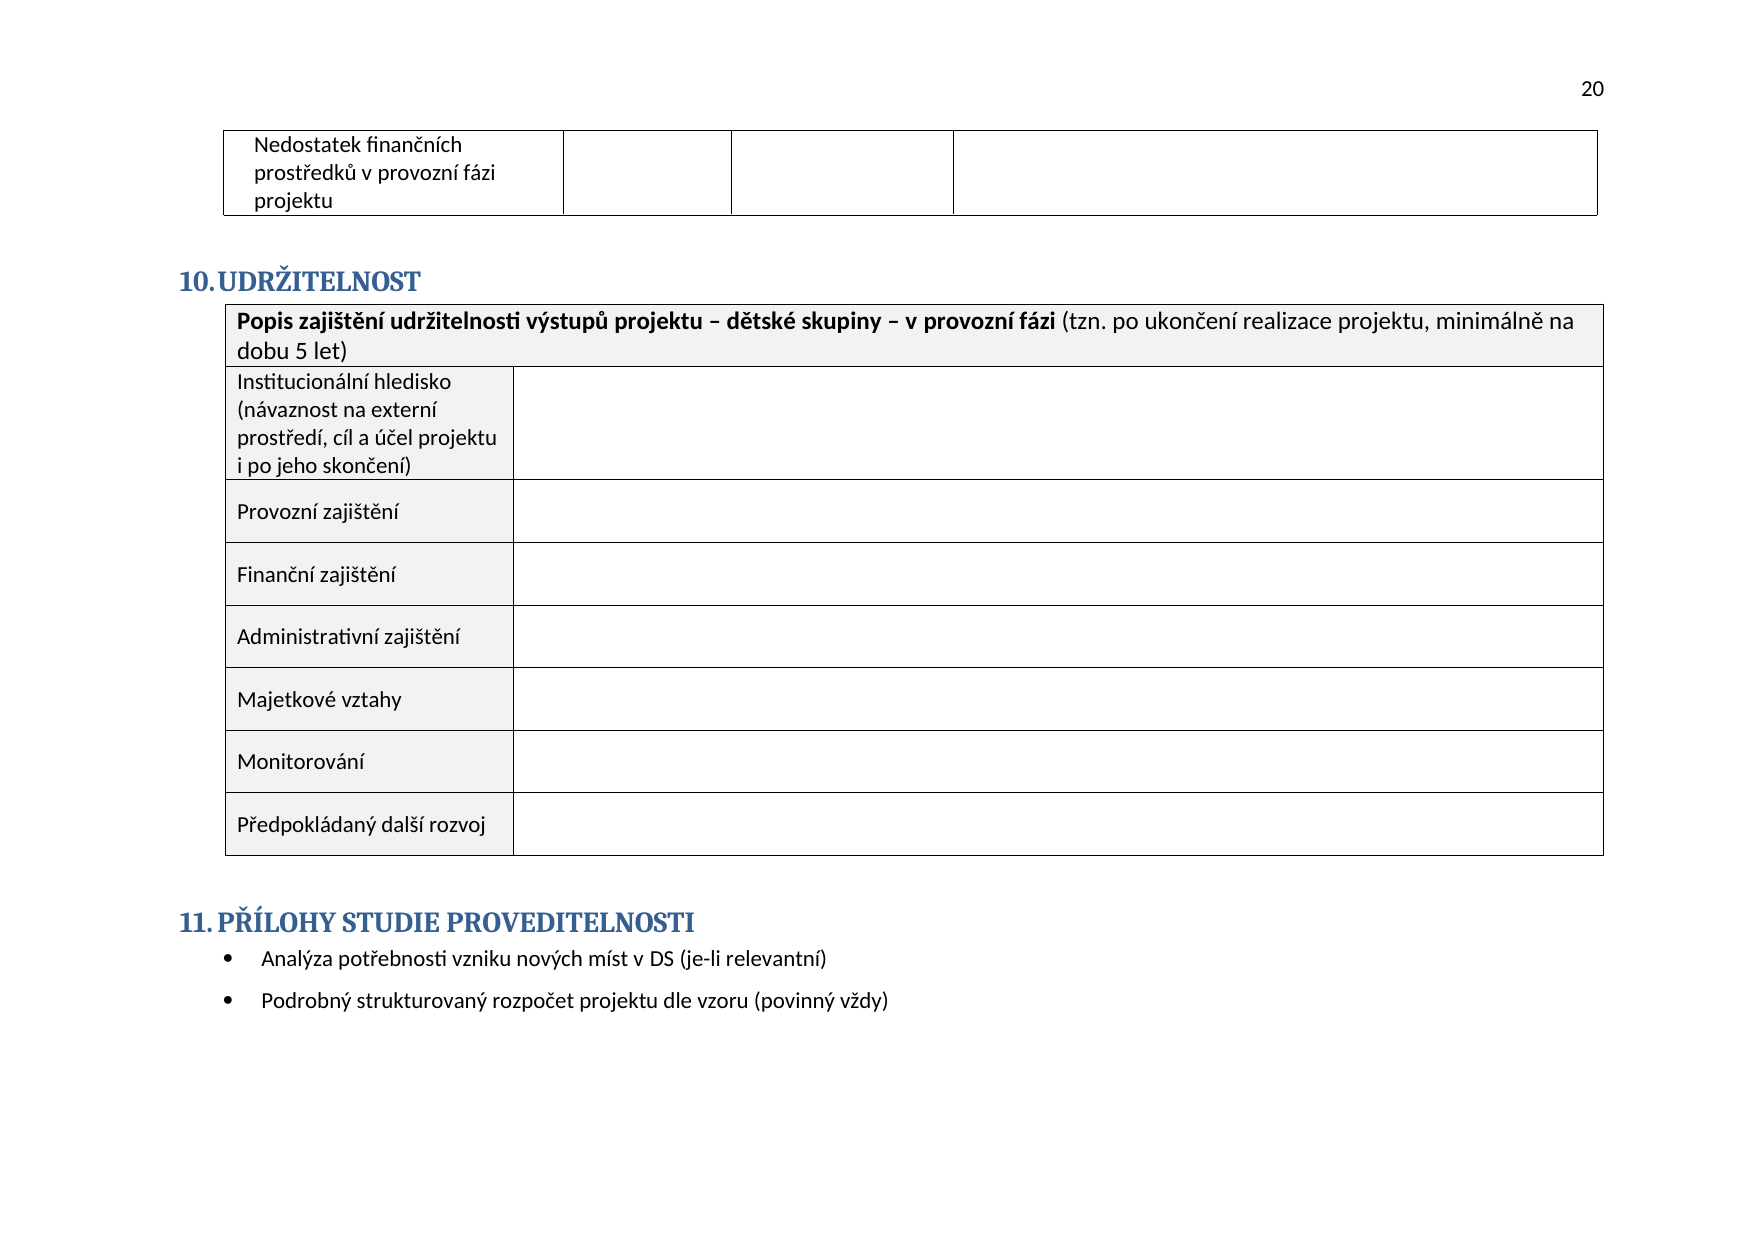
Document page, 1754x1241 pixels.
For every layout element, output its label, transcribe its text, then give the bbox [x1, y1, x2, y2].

subtitle PŘÍLOHY STUDIE PROVEDITELNOSTI [179, 906, 1604, 939]
table_header Popis zajištění udržitelnosti výstupů projektu – dětské skupiny – v provozní fázi (tzn. po ukončení realizace projektu, minimálně na dobu 5 let) [226, 305, 1603, 366]
list Podrobný strukturovaný rozpočet projektu dle vzoru (povinný vždy) [224, 986, 1604, 1014]
table_cell Administrativní zajištění [226, 606, 513, 667]
table_cell [514, 793, 1603, 855]
table_cell Předpokládaný další rozvoj [226, 793, 513, 855]
table_cell [514, 543, 1603, 604]
table_cell [514, 480, 1603, 542]
table_cell Finanční zajištění [226, 543, 513, 604]
table_cell Nedostatek finančních prostředků v provozní fázi projektu [224, 131, 563, 214]
list Analýza potřebnosti vzniku nových míst v DS (je-li relevantní) [224, 944, 1580, 972]
table_cell [514, 668, 1603, 730]
table_cell Provozní zajištění [226, 480, 513, 542]
table_cell [514, 367, 1603, 479]
table_cell Monitorování [226, 731, 513, 792]
table_cell [514, 731, 1603, 792]
table_cell [514, 606, 1603, 667]
table_cell Majetkové vztahy [226, 668, 513, 730]
subtitle udržitelnost [179, 265, 1604, 298]
table_cell [732, 131, 953, 214]
table_cell Institucionální hledisko (návaznost na externí prostředí, cíl a účel projektu i po jeho skončení) [226, 367, 513, 479]
table_cell [564, 131, 731, 214]
table_cell [954, 131, 1597, 214]
